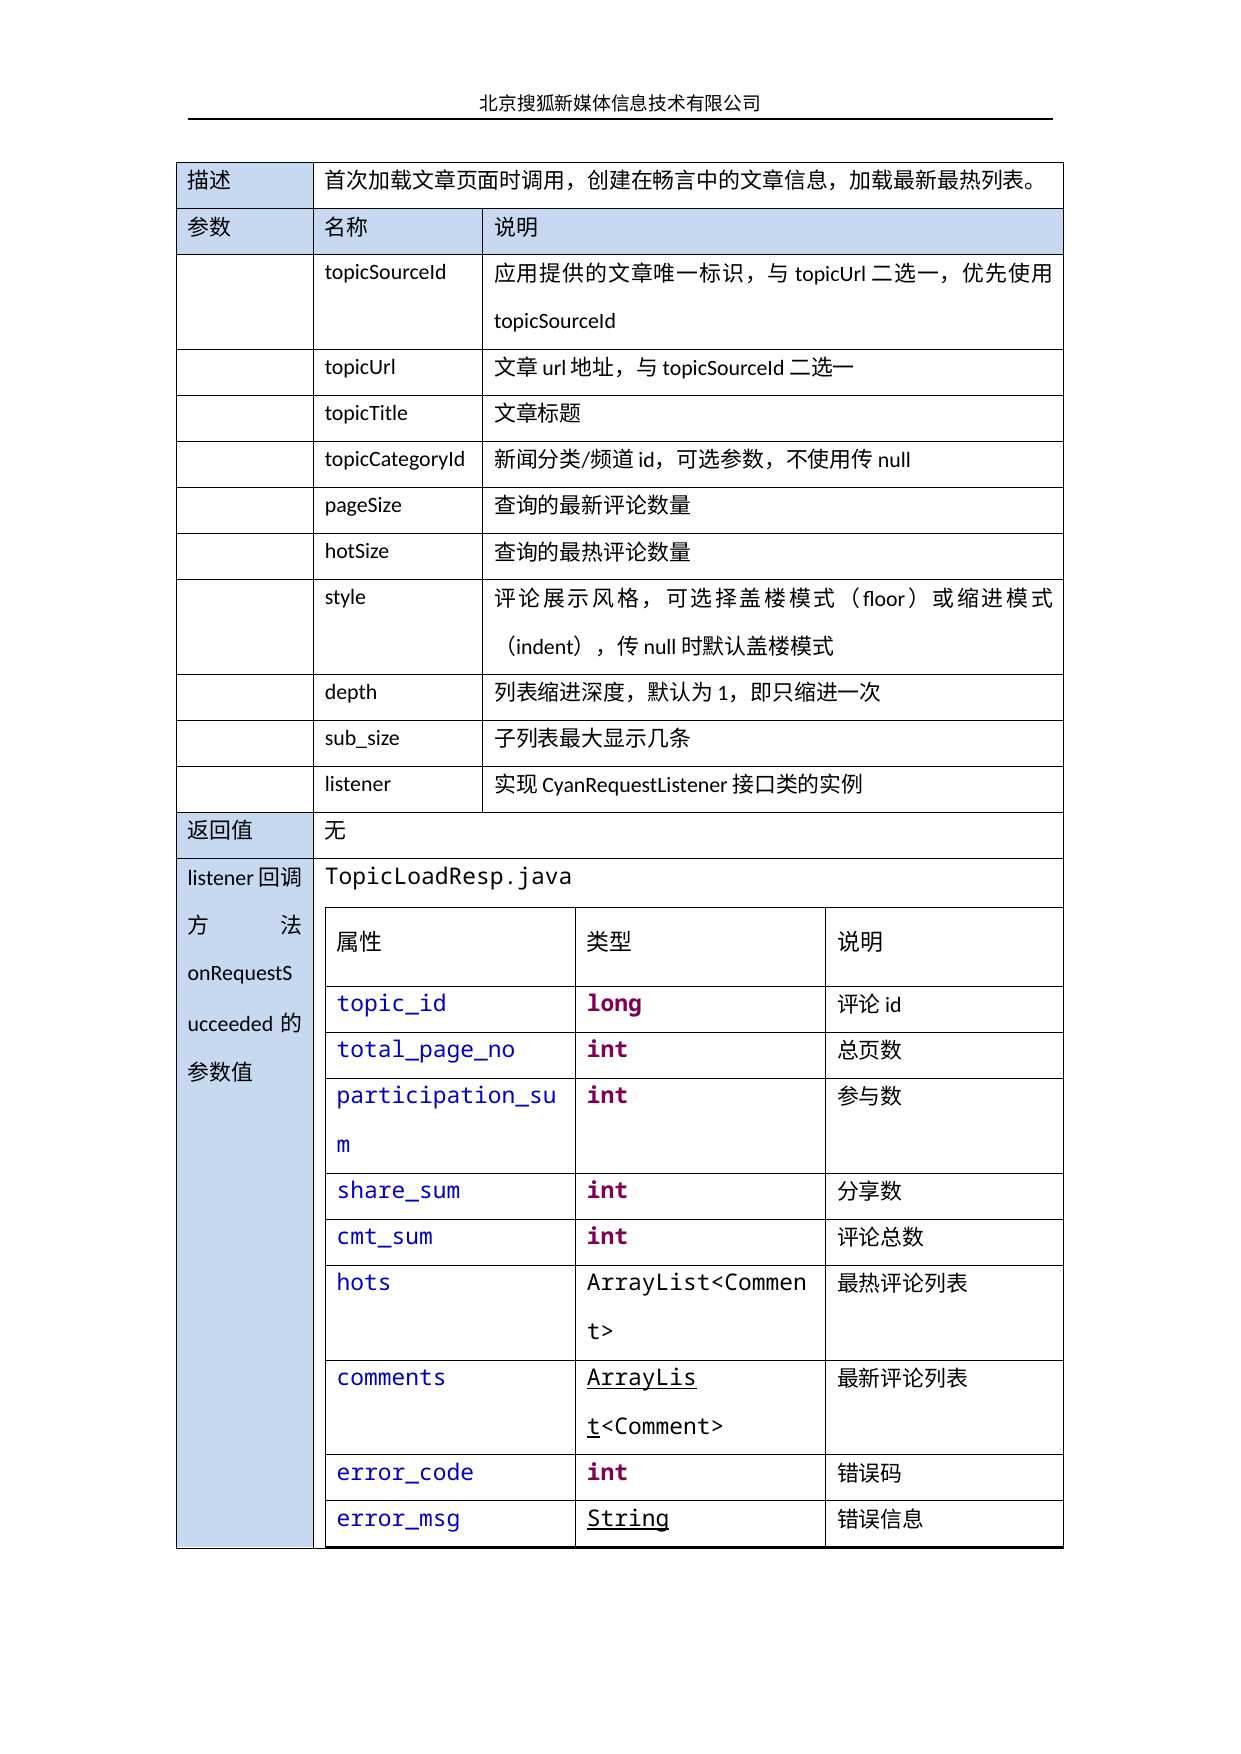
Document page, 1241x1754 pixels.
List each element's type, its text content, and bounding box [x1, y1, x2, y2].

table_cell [314, 859, 1063, 1547]
table_cell hotSize [314, 534, 482, 579]
table_cell topicTitle [314, 396, 482, 441]
table_cell [177, 350, 313, 395]
table_cell 评论展示风格，可选择盖楼模式（floor）或缩进模式（indent），传null时默认盖楼模式 [483, 580, 1063, 674]
table_cell 新闻分类/频道id，可选参数，不使用传null [483, 442, 1063, 487]
table_cell [177, 396, 313, 441]
table_cell listener [314, 767, 482, 812]
table_cell 查询的最热评论数量 [483, 534, 1063, 579]
table_cell topicSourceId [314, 255, 482, 349]
table_cell 子列表最大显示几条 [483, 721, 1063, 766]
table_cell 说明 [483, 209, 1063, 254]
table_cell [177, 767, 313, 812]
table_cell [177, 859, 313, 1547]
table_cell [177, 721, 313, 766]
table_cell 无 [314, 813, 1063, 858]
table_cell sub_size [314, 721, 482, 766]
table_cell [177, 255, 313, 349]
table_cell 列表缩进深度，默认为1，即只缩进一次 [483, 675, 1063, 720]
table_cell style [314, 580, 482, 674]
table_cell topicCategoryId [314, 442, 482, 487]
table_cell topicUrl [314, 350, 482, 395]
table_cell 文章url地址，与topicSourceId二选一 [483, 350, 1063, 395]
table_cell 文章标题 [483, 396, 1063, 441]
table_cell [177, 488, 313, 533]
table_cell 查询的最新评论数量 [483, 488, 1063, 533]
table_cell [177, 580, 313, 674]
table_cell [177, 534, 313, 579]
table_cell depth [314, 675, 482, 720]
table_cell 参数 [177, 209, 313, 254]
table_cell 应用提供的文章唯一标识，与topicUrl二选一，优先使用topicSourceId [483, 255, 1063, 349]
table_cell [177, 442, 313, 487]
table_cell 名称 [314, 209, 482, 254]
table_cell 描述 [177, 163, 313, 208]
table_cell pageSize [314, 488, 482, 533]
table_cell [177, 675, 313, 720]
table_cell 实现CyanRequestListener接口类的实例 [483, 767, 1063, 812]
table_cell 首次加载文章页面时调用，创建在畅言中的文章信息，加载最新最热列表。 [314, 163, 1063, 208]
table_cell 返回值 [177, 813, 313, 858]
